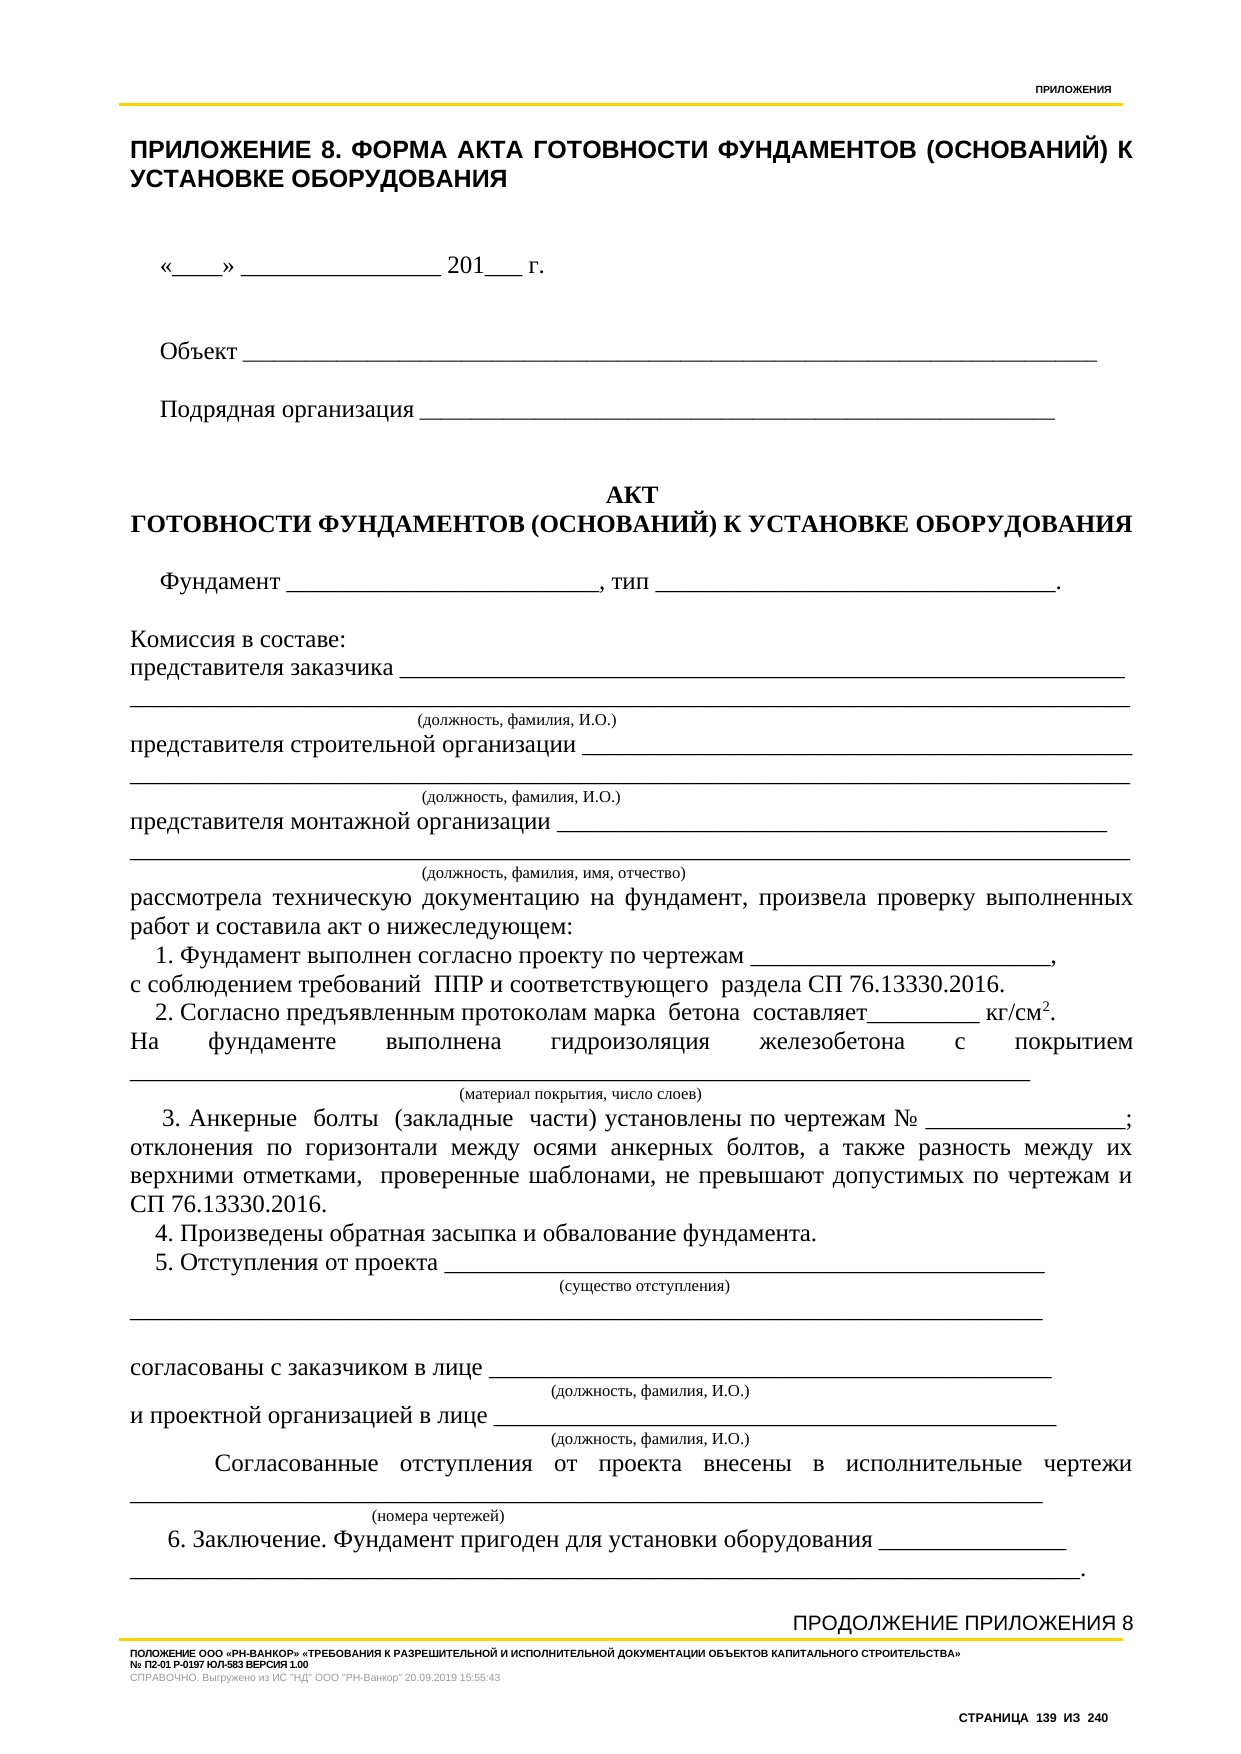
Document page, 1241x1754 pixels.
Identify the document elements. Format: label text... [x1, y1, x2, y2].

text (материал покрытия, число слоев) [130, 1084, 1134, 1103]
text представителя заказчика __________________________________________________________ [130, 652, 1134, 681]
subtitle ПРИЛОЖЕНИЕ 8. ФОРМА АКТА ГОТОВНОСТИ ФУНДАМЕНТОВ (ОСНОВАНИЙ) К УСТАНОВКЕ ОБОРУДОВАНИЯ [130, 135, 1134, 192]
text с соблюдением требований ППР и соответствующего раздела СП 76.13330.2016. [130, 969, 1134, 997]
text ________________________________________________________________________________ [130, 681, 1134, 710]
text На фундаменте выполнена гидроизоляция железобетона с покрытием ________________________________________________________________________ [130, 1026, 1134, 1084]
text ________________________________________________________________________________ [130, 758, 1134, 787]
text ГОТОВНОСТИ ФУНДАМЕНТОВ (ОСНОВАНИЙ) К УСТАНОВКЕ ОБОРУДОВАНИЯ [130, 509, 1134, 537]
text представителя строительной организации ____________________________________________ [130, 729, 1134, 758]
text Комиссия в составе: [130, 624, 1134, 652]
text Согласованные отступления от проекта внесены в исполнительные чертежи _________________________________________________________________________ [130, 1448, 1134, 1505]
text Объект __________________________________________________________________________________ [130, 336, 1134, 365]
text (должность, фамилия, И.О.) [130, 1381, 1134, 1400]
text ПРОДОЛЖЕНИЕ ПРИЛОЖЕНИЯ 8 [130, 1611, 1134, 1635]
text 5. Отступления от проекта ________________________________________________ [130, 1247, 1134, 1275]
text (существо отступления) [130, 1275, 1134, 1294]
text ________________________________________________________________________________ [130, 834, 1134, 863]
text и проектной организацией в лице _____________________________________________ [130, 1400, 1134, 1429]
text Подрядная организация _____________________________________________________________ [130, 394, 1134, 422]
text 6. Заключение. Фундамент пригоден для установки оборудования _______________ [167, 1524, 1134, 1553]
text 2. Согласно предъявленным протоколам марка бетона составляет_________ кг/см2. [130, 997, 1134, 1026]
text «____» ________________ 201___ г. [130, 250, 1134, 279]
text рассмотрела техническую документацию на фундамент, произвела проверку выполненных работ и составила акт о нижеследующем: [130, 882, 1134, 940]
text (должность, фамилия, И.О.) [130, 710, 1134, 729]
text АКТ [130, 480, 1134, 509]
text (должность, фамилия, имя, отчество) [130, 863, 1134, 882]
text (номера чертежей) [130, 1505, 1134, 1524]
text представителя монтажной организации ____________________________________________ [130, 806, 1134, 834]
text (должность, фамилия, И.О.) [130, 787, 1134, 806]
text 4. Произведены обратная засыпка и обвалование фундамента. [130, 1218, 1134, 1247]
text согласованы с заказчиком в лице _____________________________________________ [130, 1352, 1134, 1381]
text (должность, фамилия, И.О.) [130, 1429, 1134, 1448]
text 1. Фундамент выполнен согласно проекту по чертежам ________________________, [130, 940, 1134, 969]
text ____________________________________________________________________________. [130, 1553, 1134, 1582]
text Фундамент _________________________, тип ________________________________. [130, 566, 1134, 595]
text _________________________________________________________________________ [130, 1294, 1134, 1323]
text 3. Анкерные болты (закладные части) установлены по чертежам № ________________; отклонения по горизонтали между осями анкерных болтов, а также разность между их верхними отметками, проверенные шаблонами, не превышают допустимых по чертежам и СП 76.13330.2016. [130, 1103, 1134, 1218]
